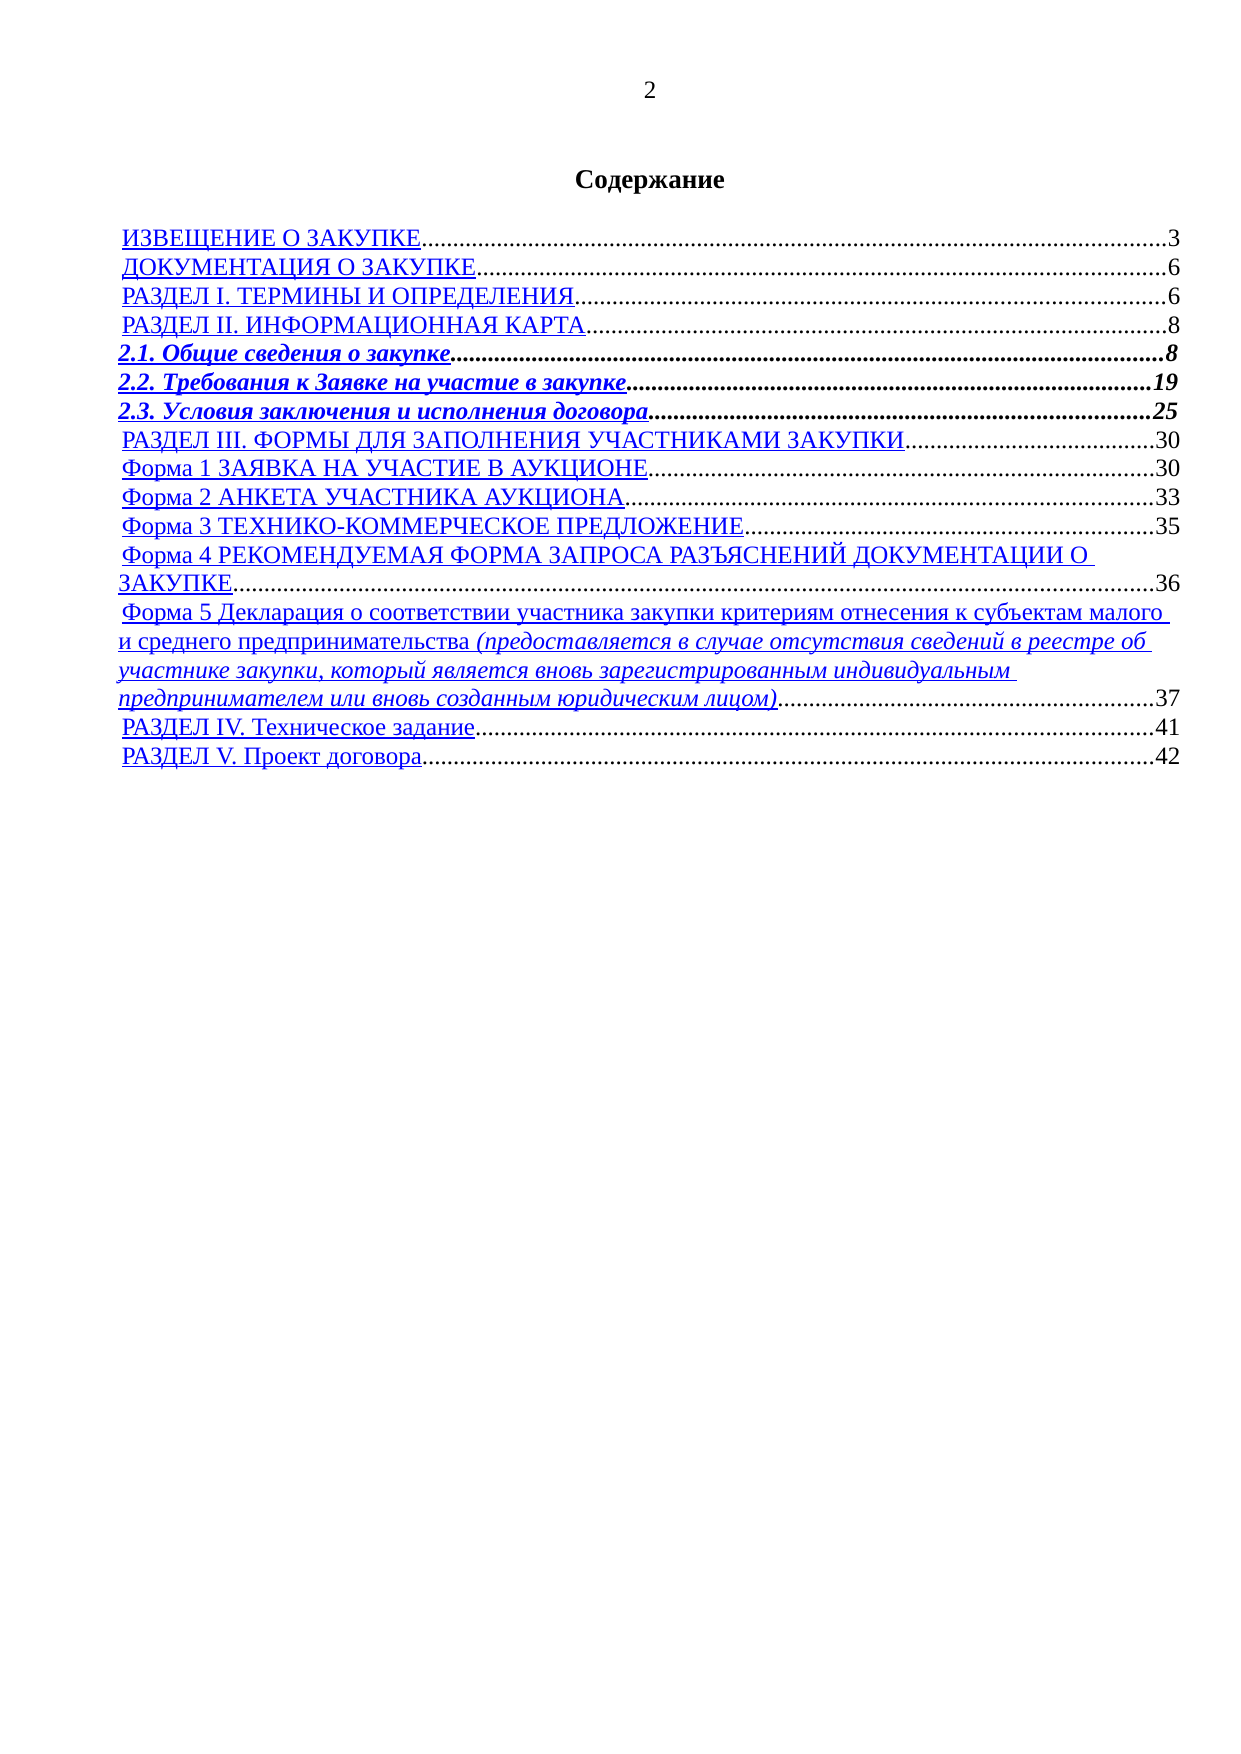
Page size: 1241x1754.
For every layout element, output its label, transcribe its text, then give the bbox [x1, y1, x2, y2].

text ДОКУМЕНТАЦИЯ О ЗАКУПКЕ 6 [118, 252, 1181, 281]
text РАЗДЕЛ V. Проект договора 42 [118, 741, 1181, 770]
text Форма 2 АНКЕТА УЧАСТНИКА АУКЦИОНА 33 [118, 482, 1181, 511]
text Форма 5 Декларация о соответствии участника закупки критериям отнесения к субъектам малого и среднего предпринимательства (предоставляется в случае отсутствия сведений в реестре об участнике закупки, который является вновь зарегистрированным индивидуальным предпринимателем или вновь созданным юридическим лицом) 37 [118, 597, 1181, 712]
text 2.1. Общие сведения о закупке 8 [118, 338, 1181, 367]
text Содержание [118, 164, 1181, 195]
text РАЗДЕЛ IV. Техническое задание 41 [118, 712, 1181, 741]
text 2.3. Условия заключения и исполнения договора 25 [118, 396, 1181, 425]
text РАЗДЕЛ I. ТЕРМИНЫ И ОПРЕДЕЛЕНИЯ 6 [118, 281, 1181, 310]
text ИЗВЕЩЕНИЕ О ЗАКУПКЕ 3 [118, 223, 1181, 252]
text Форма 1 ЗАЯВКА НА УЧАСТИЕ В АУКЦИОНЕ 30 [118, 453, 1181, 482]
text РАЗДЕЛ II. ИНФОРМАЦИОННАЯ КАРТА 8 [118, 310, 1181, 338]
text Форма 3 ТЕХНИКО-КОММЕРЧЕСКОЕ ПРЕДЛОЖЕНИЕ 35 [118, 511, 1181, 540]
text Форма 4 РЕКОМЕНДУЕМАЯ ФОРМА ЗАПРОСА РАЗЪЯСНЕНИЙ ДОКУМЕНТАЦИИ О ЗАКУПКЕ 36 [118, 540, 1181, 597]
text 2.2. Требования к Заявке на участие в закупке 19 [118, 367, 1181, 396]
text РАЗДЕЛ III. ФОРМЫ ДЛЯ ЗАПОЛНЕНИЯ УЧАСТНИКАМИ ЗАКУПКИ 30 [118, 425, 1181, 453]
